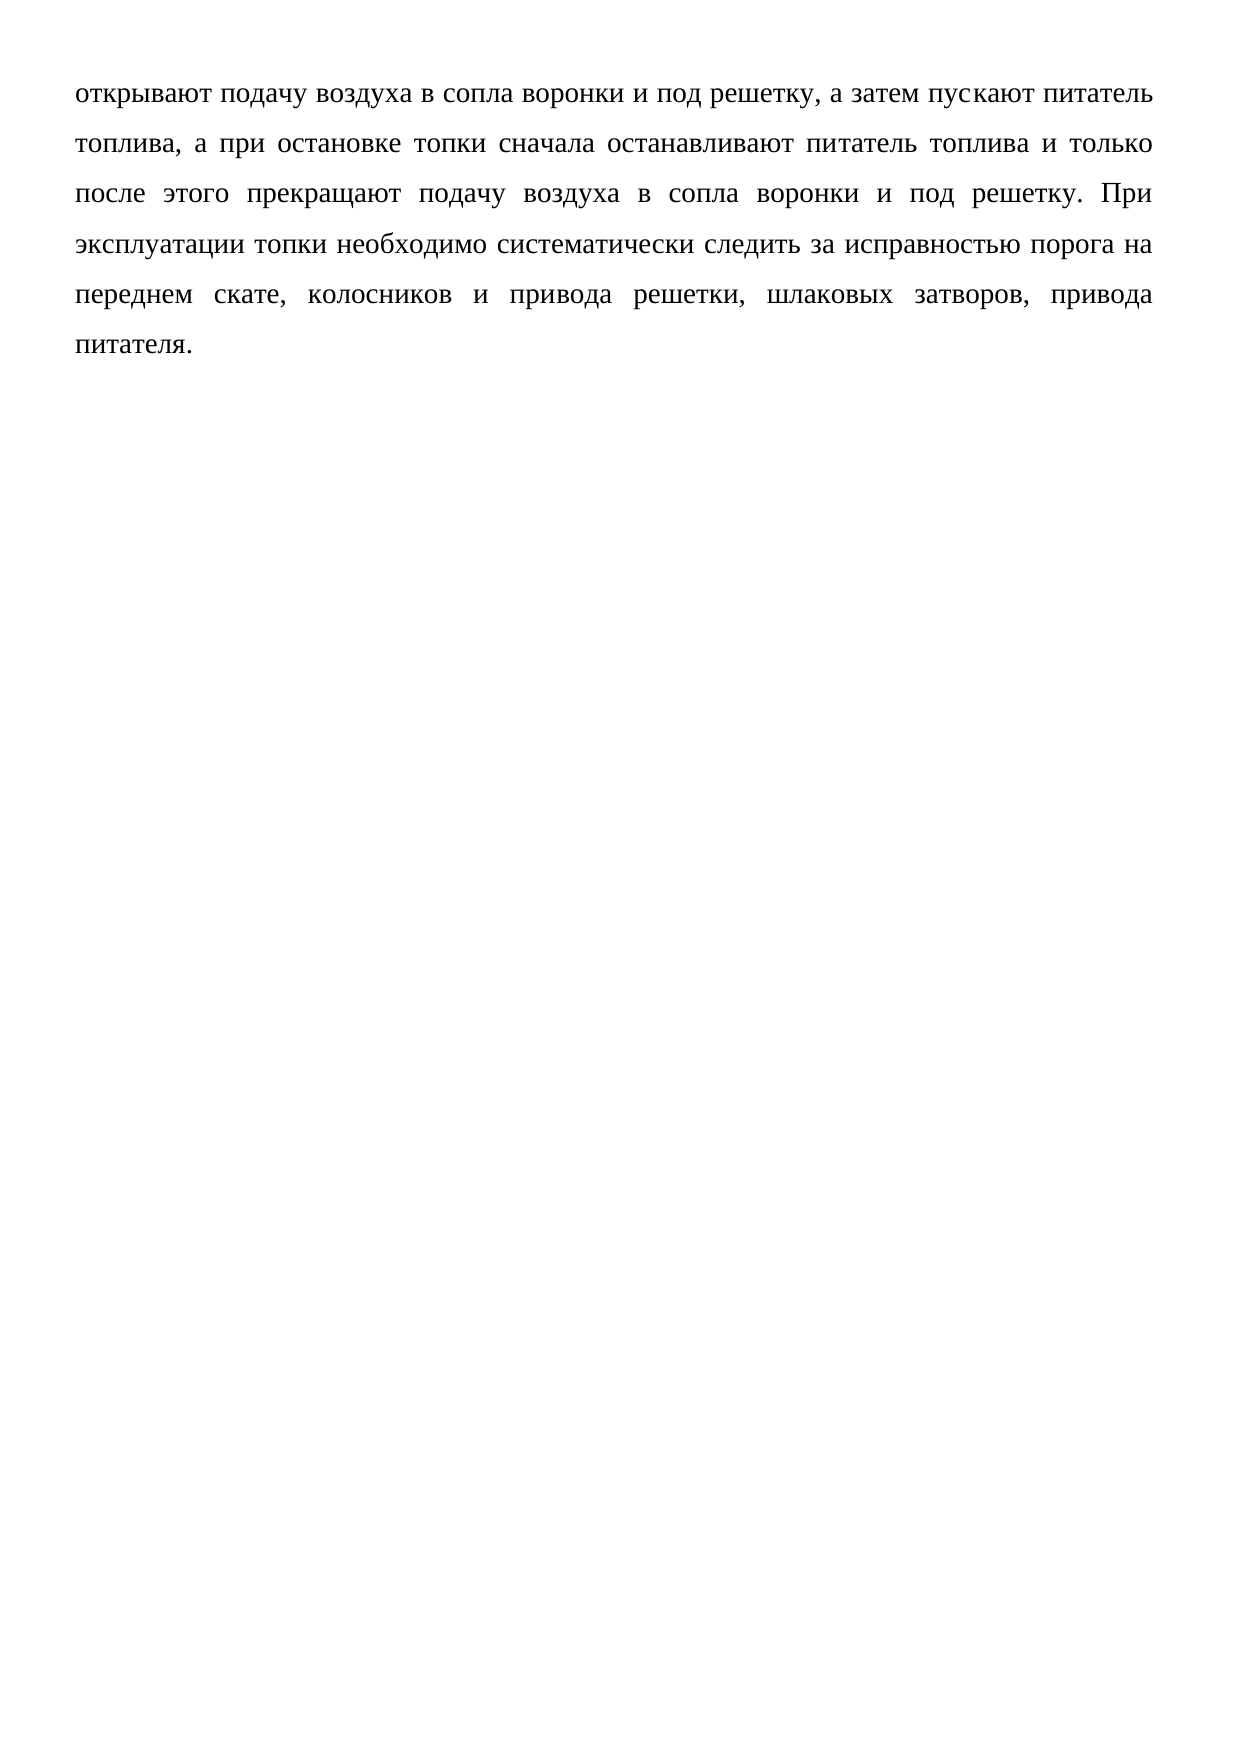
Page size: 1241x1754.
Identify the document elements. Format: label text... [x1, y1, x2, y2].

text открывают подачу воздуха в сопла воронки и под решетку, а затем пускают питатель топлива, а при остановке топки сначала останавливают питатель топлива и только после этого прекращают подачу воздуха в сопла воронки и под решетку. При эксплуатации топки необходимо систематически следить за исправностью порога на переднем скате, колосников и привода решетки, шлаковых затворов, привода питателя. [75, 75, 1153, 360]
